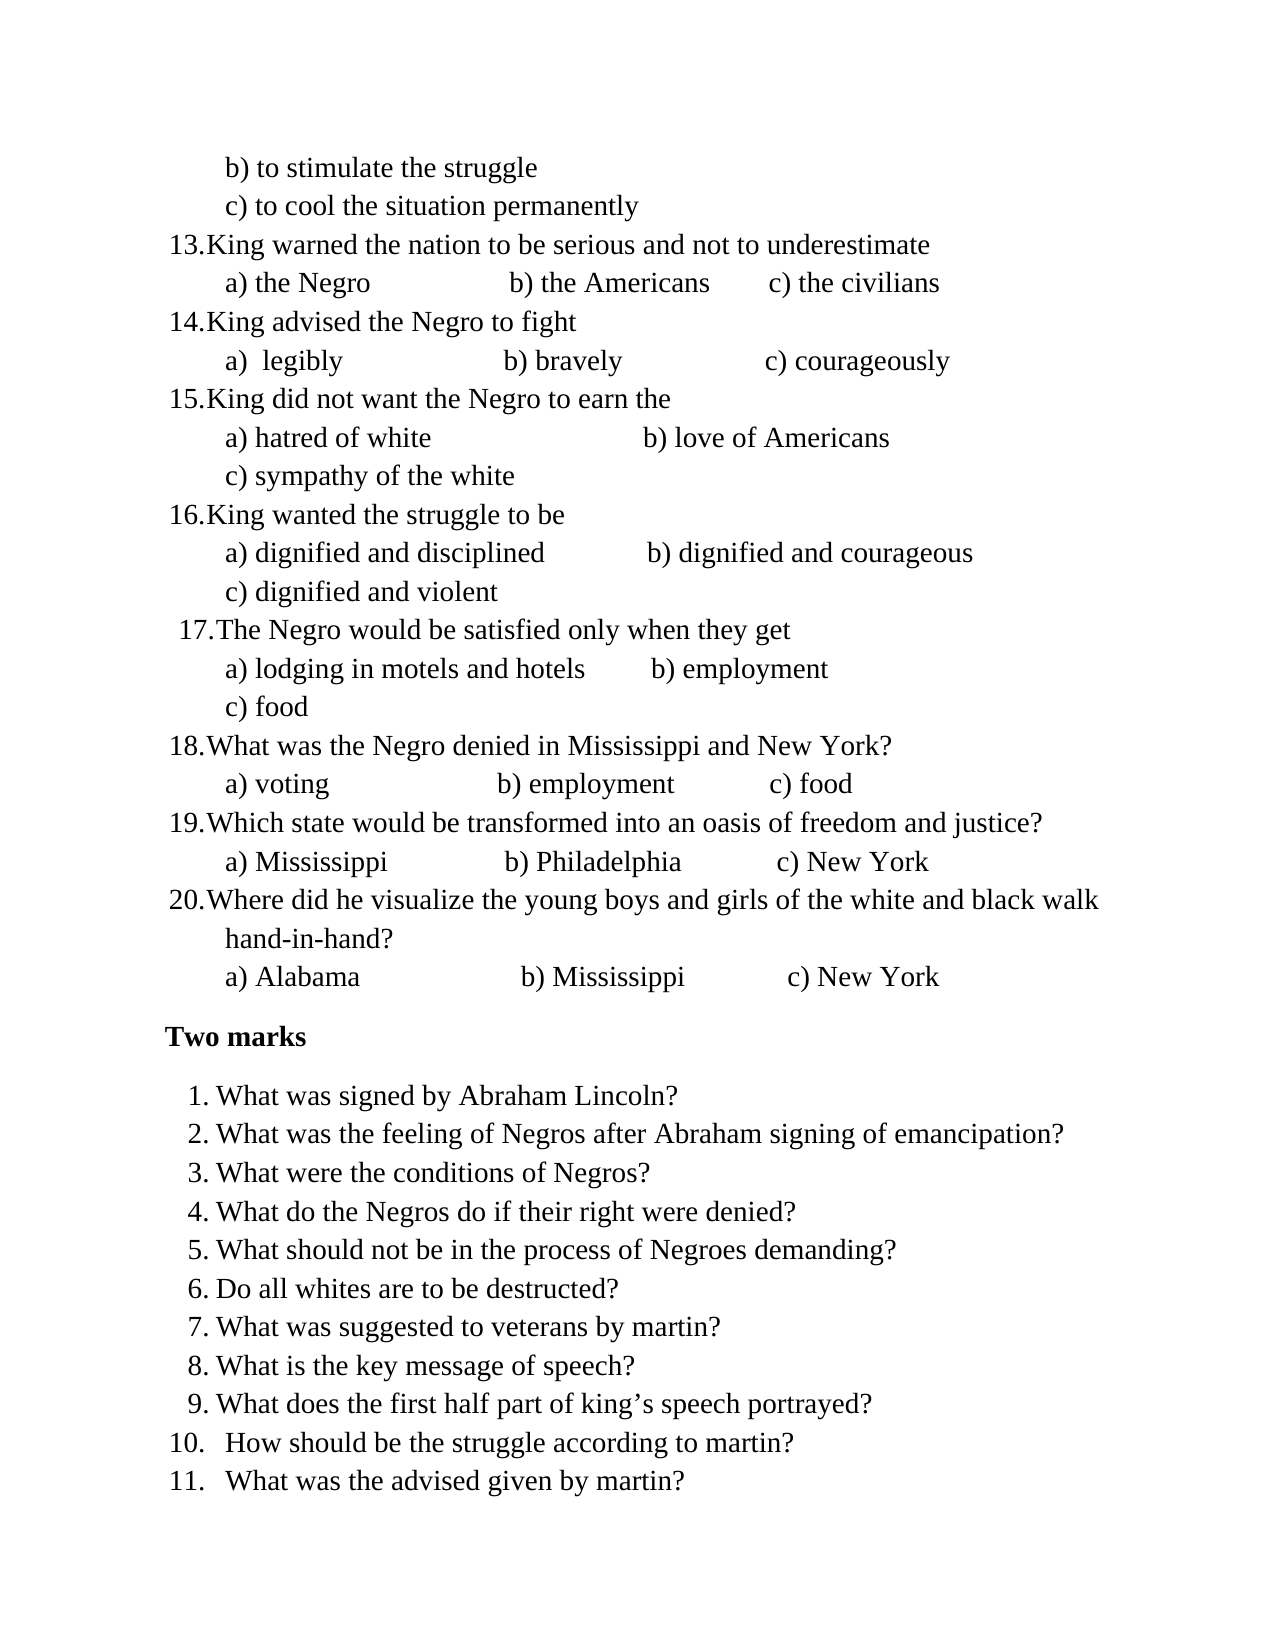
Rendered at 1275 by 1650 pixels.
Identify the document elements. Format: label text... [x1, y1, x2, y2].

list What does the first half part of king’s speech portrayed? [187, 1386, 1125, 1420]
list What was the Negro denied in Mississippi and New York? [169, 728, 1125, 762]
list What was the feeling of Negros after Abraham signing of emancipation? [187, 1117, 1125, 1150]
list What were the conditions of Negros? [187, 1155, 1125, 1189]
list King advised the Negro to fight [169, 304, 1125, 338]
list What do the Negros do if their right were denied? [187, 1194, 1125, 1227]
list What should not be in the process of Negroes demanding? [187, 1232, 1125, 1266]
list What is the key message of speech? [187, 1348, 1125, 1381]
list a) Mississippi b) Philadelphia c) New York [225, 844, 1125, 877]
list The Negro would be satisfied only when they get [178, 612, 1125, 646]
list Do all whites are to be destructed? [187, 1271, 1125, 1304]
list a) Alabama b) Mississippi c) New York [225, 959, 1125, 993]
list c) to cool the situation permanently [225, 188, 1125, 222]
list b) to stimulate the struggle [225, 150, 1125, 183]
list How should be the struggle according to martin? [169, 1425, 1125, 1458]
list What was suggested to veterans by martin? [187, 1309, 1125, 1343]
list c) food [225, 689, 1125, 723]
list a) lodging in motels and hotels b) employment [225, 651, 1125, 684]
list c) sympathy of the white [225, 458, 1125, 492]
list King wanted the struggle to be [169, 497, 1125, 530]
list King did not want the Negro to earn the [169, 381, 1125, 415]
list What was signed by Abraham Lincoln? [187, 1078, 1125, 1112]
list Which state would be transformed into an oasis of freedom and justice? [169, 805, 1125, 839]
list a) dignified and disciplined b) dignified and courageous [225, 535, 1125, 569]
list What was the advised given by martin? [169, 1463, 1125, 1497]
list c) dignified and violent [225, 574, 1125, 607]
list a) legibly b) bravely c) courageously [225, 343, 1125, 376]
list a) the Negro b) the Americans c) the civilians [225, 266, 1125, 299]
text Two marks [150, 1019, 1125, 1052]
list Where did he visualize the young boys and girls of the white and black walk hand-in-hand? [169, 882, 1125, 954]
list a) hatred of white b) love of Americans [225, 420, 1125, 453]
list King warned the nation to be serious and not to underestimate [169, 227, 1125, 261]
list a) voting b) employment c) food [225, 767, 1125, 800]
